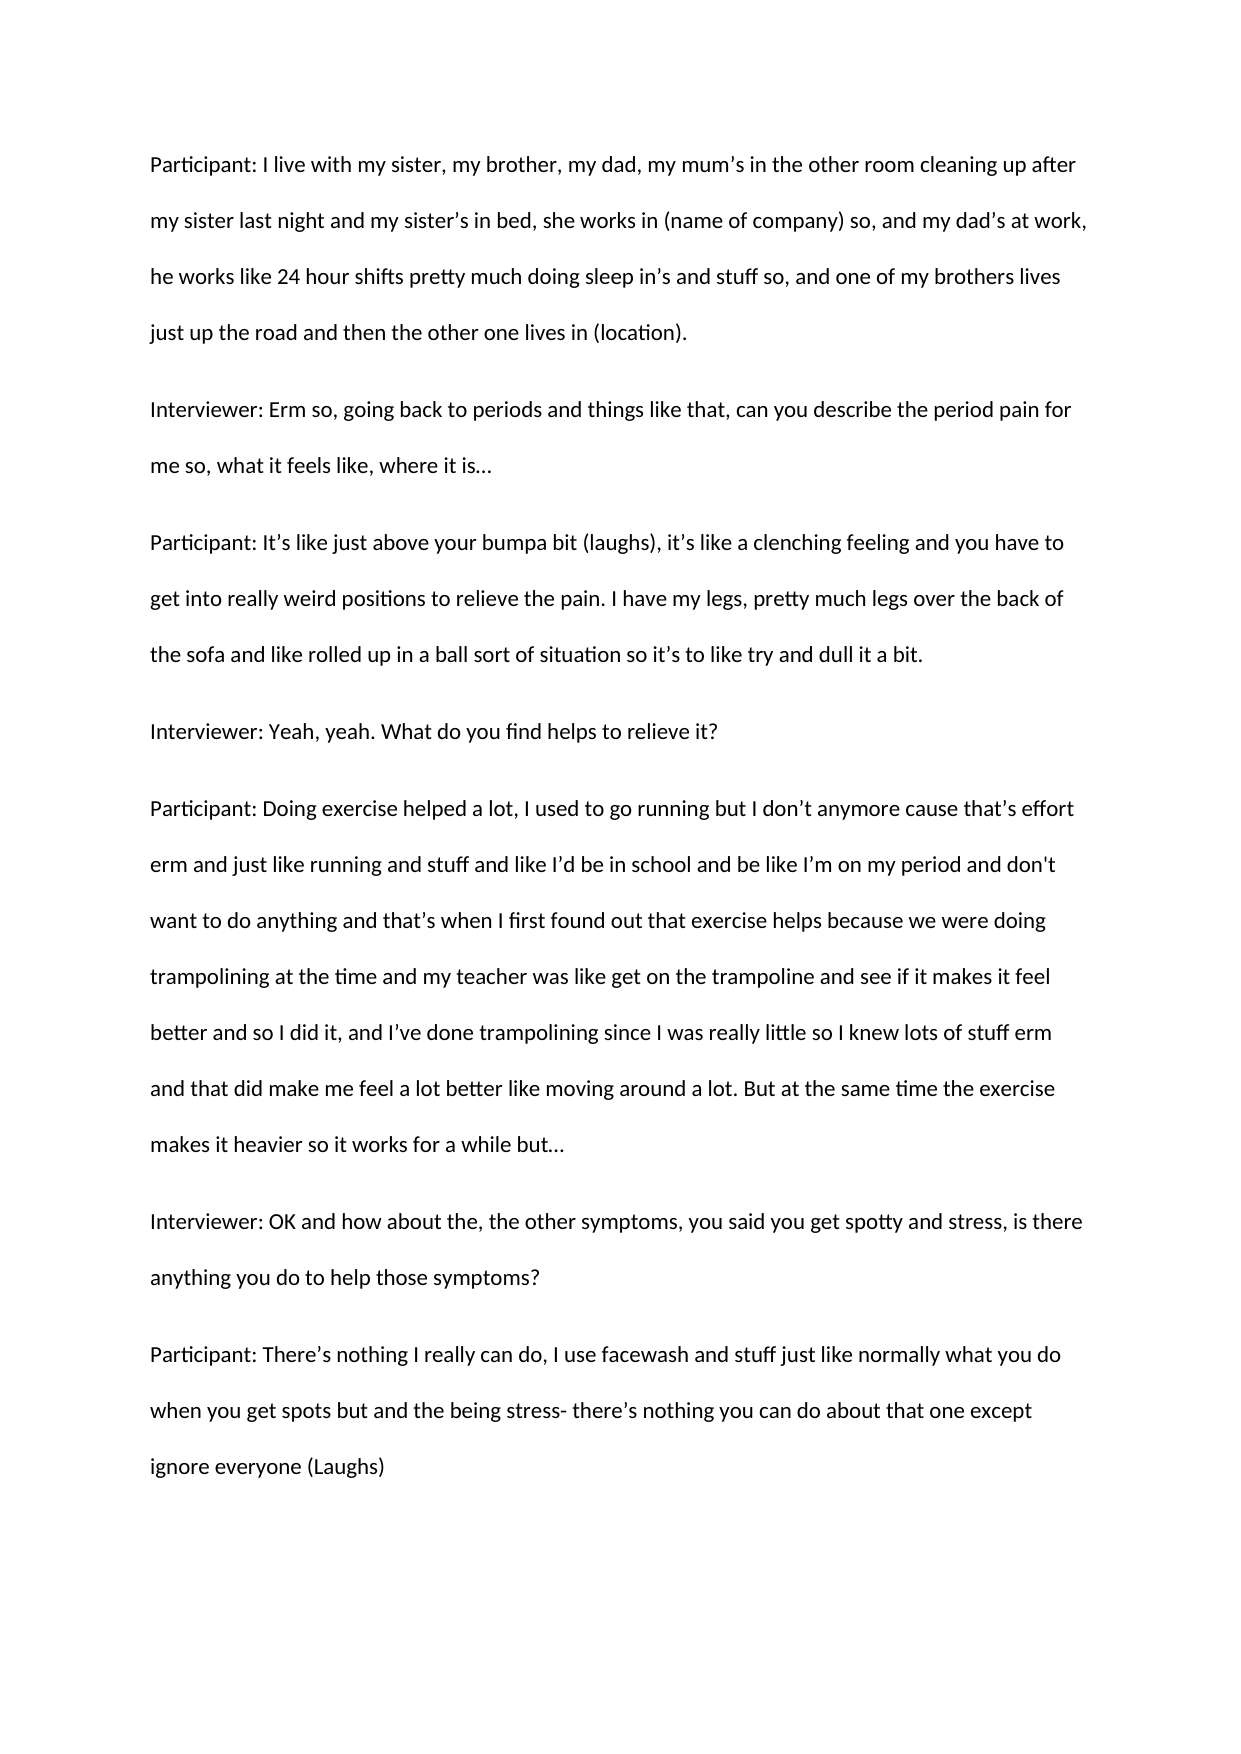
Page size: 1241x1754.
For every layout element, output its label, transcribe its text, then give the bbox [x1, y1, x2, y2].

text Participant: It’s like just above your bumpa bit (laughs), it’s like a clenching feeling and you have to get into really weird positions to relieve the pain. I have my legs, pretty much legs over the back of the sofa and like rolled up in a ball sort of situation so it’s to like try and dull it a bit. [150, 528, 1090, 668]
text Participant: I live with my sister, my brother, my dad, my mum’s in the other room cleaning up after my sister last night and my sister’s in bed, she works in (name of company) so, and my dad’s at work, he works like 24 hour shifts pretty much doing sleep in’s and stuff so, and one of my brothers lives just up the road and then the other one lives in (location). [150, 150, 1090, 346]
text Interviewer: OK and how about the, the other symptoms, you said you get spotty and stress, is there anything you do to help those symptoms? [150, 1207, 1090, 1291]
text Participant: Doing exercise helped a lot, I used to go running but I don’t anymore cause that’s effort erm and just like running and stuff and like I’d be in school and be like I’m on my period and don't want to do anything and that’s when I first found out that exercise helps because we were doing trampolining at the time and my teacher was like get on the trampoline and see if it makes it feel better and so I did it, and I’ve done trampolining since I was really little so I knew lots of stuff erm and that did make me feel a lot better like moving around a lot. But at the same time the exercise makes it heavier so it works for a while but… [150, 794, 1090, 1158]
text Interviewer: Yeah, yeah. What do you find helps to relieve it? [150, 717, 1090, 745]
text Participant: There’s nothing I really can do, I use facewash and stuff just like normally what you do when you get spots but and the being stress- there’s nothing you can do about that one except ignore everyone (Laughs) [150, 1340, 1090, 1480]
text Interviewer: Erm so, going back to periods and things like that, can you describe the period pain for me so, what it feels like, where it is… [150, 395, 1090, 479]
